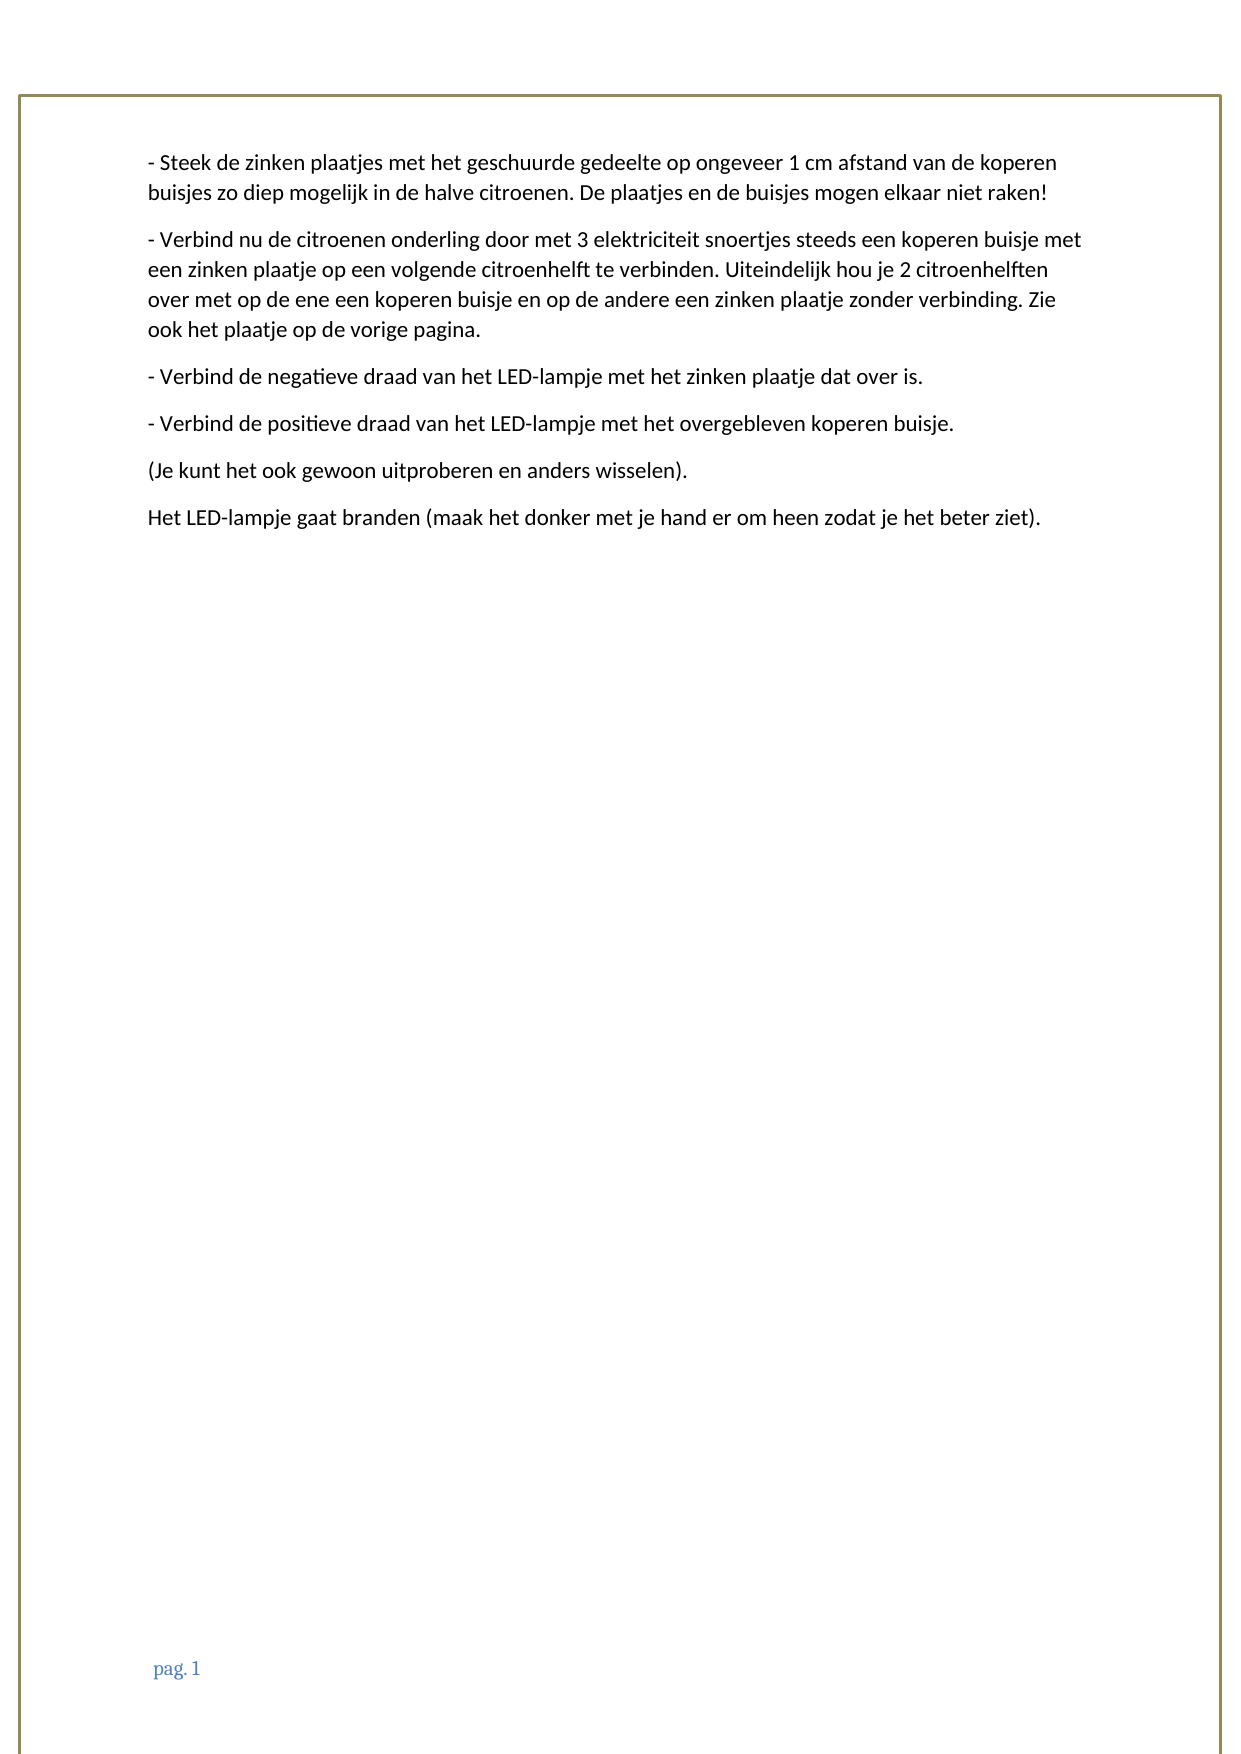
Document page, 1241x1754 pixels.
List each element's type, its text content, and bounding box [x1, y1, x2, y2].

text - Verbind nu de citroenen onderling door met 3 elektriciteit snoertjes steeds een koperen buisje met een zinken plaatje op een volgende citroenhelft te verbinden. Uiteindelijk hou je 2 citroenhelften over met op de ene een koperen buisje en op de andere een zinken plaatje zonder verbinding. Zie ook het plaatje op de vorige pagina. [148, 225, 1093, 343]
text Het LED-lampje gaat branden (maak het donker met je hand er om heen zodat je het beter ziet). [148, 503, 1093, 531]
text - Steek de zinken plaatjes met het geschuurde gedeelte op ongeveer 1 cm afstand van de koperen buisjes zo diep mogelijk in de halve citroenen. De plaatjes en de buisjes mogen elkaar niet raken! [148, 148, 1093, 206]
text - Verbind de positieve draad van het LED-lampje met het overgebleven koperen buisje. [148, 409, 1093, 437]
text (Je kunt het ook gewoon uitproberen en anders wisselen). [148, 456, 1093, 484]
text - Verbind de negatieve draad van het LED-lampje met het zinken plaatje dat over is. [148, 362, 1093, 390]
